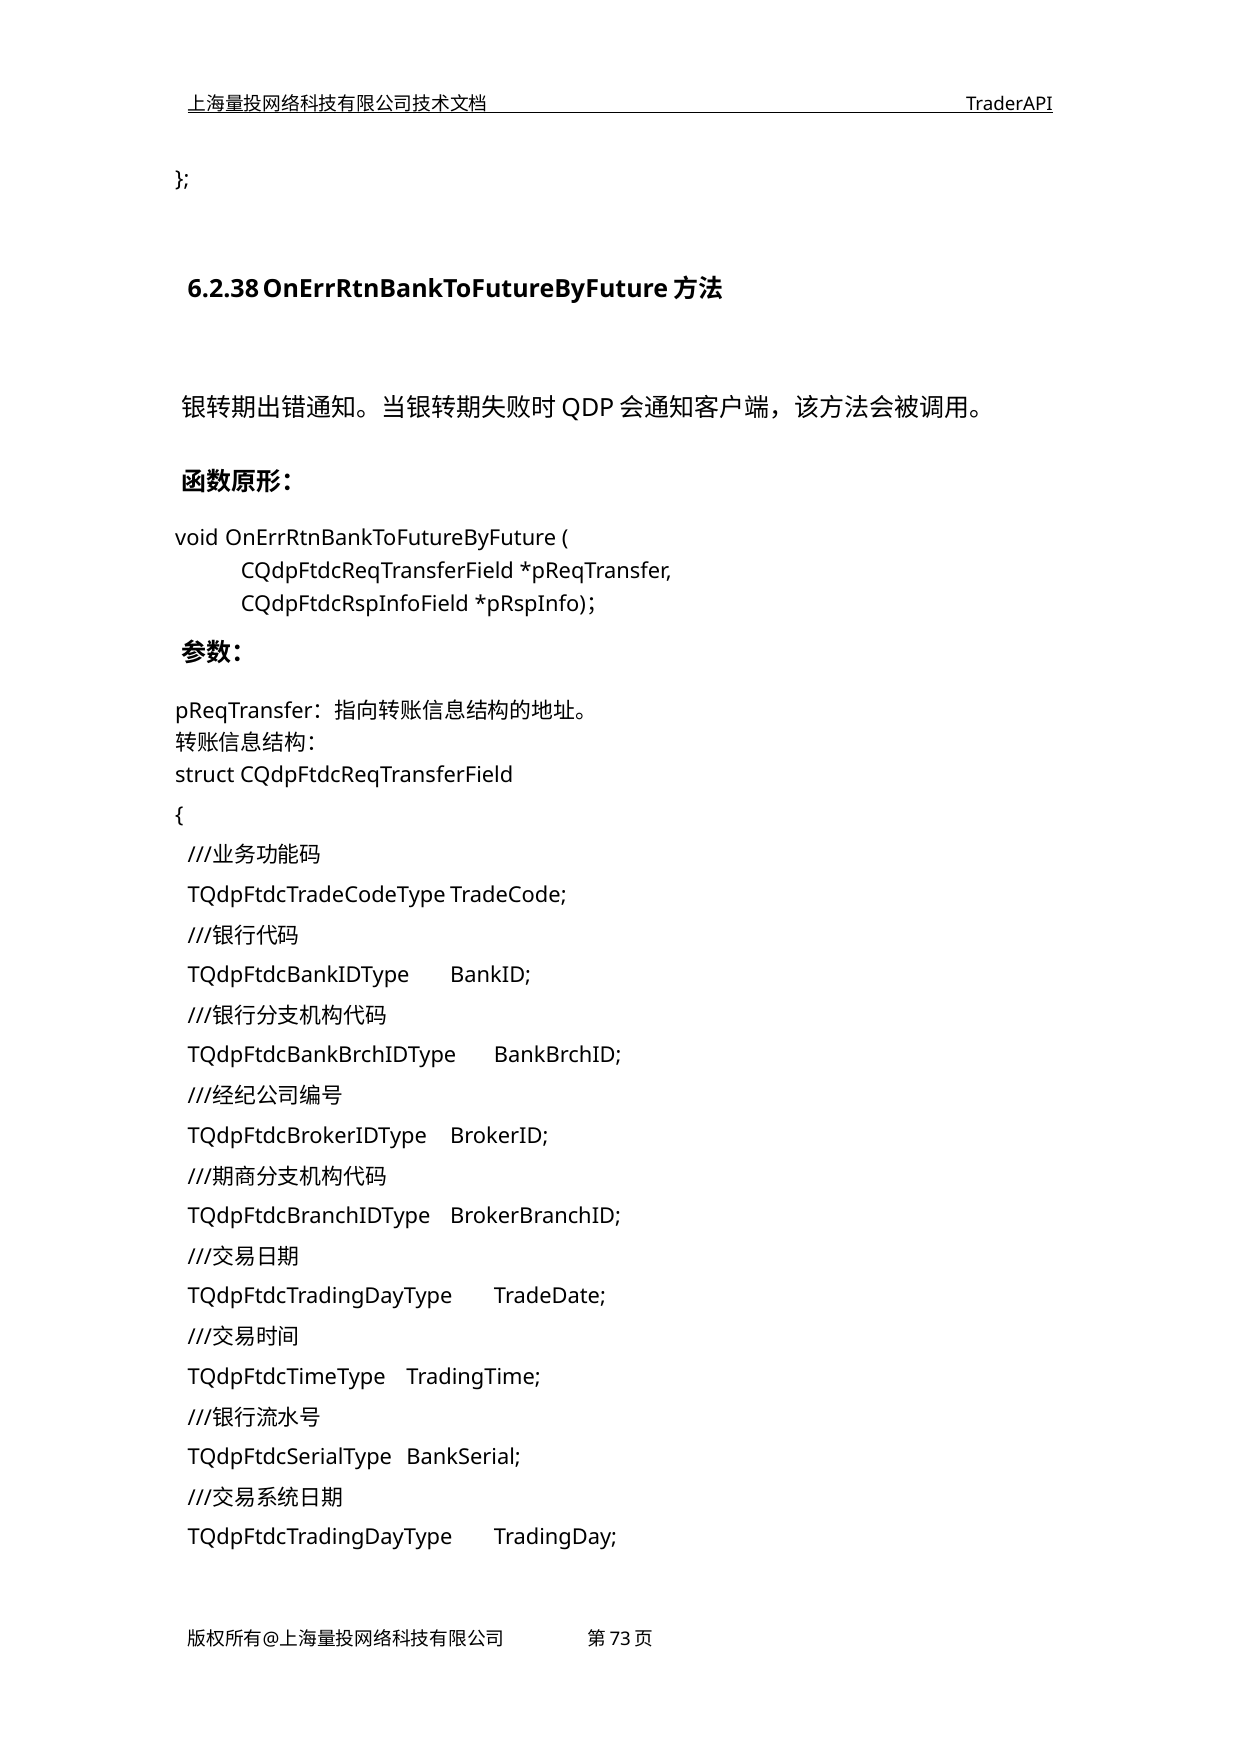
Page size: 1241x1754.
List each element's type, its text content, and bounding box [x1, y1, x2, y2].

text ///期商分支机构代码 [131, 1158, 1087, 1191]
text void OnErrRtnBankToFutureByFuture ( [131, 521, 1087, 553]
text }; [131, 162, 1087, 194]
text TQdpFtdcTradeCodeType TradeCode; [131, 877, 1087, 910]
subtitle OnErrRtnBankToFutureByFuture方法 [187, 254, 1053, 319]
text CQdpFtdcReqTransferField *pReqTransfer, [197, 553, 1087, 586]
text 参数： [131, 618, 1087, 683]
text TQdpFtdcBranchIDType BrokerBranchID; [131, 1199, 1087, 1231]
text ///银行流水号 [131, 1399, 1087, 1432]
text pReqTransfer：指向转账信息结构的地址。 [131, 692, 1087, 725]
text ///交易系统日期 [131, 1479, 1087, 1512]
text ///业务功能码 [131, 837, 1087, 869]
text ///经纪公司编号 [131, 1078, 1087, 1111]
text 转账信息结构： [131, 725, 1087, 757]
text ///银行分支机构代码 [131, 998, 1087, 1030]
text ///交易日期 [131, 1239, 1087, 1271]
text TQdpFtdcSerialType BankSerial; [131, 1440, 1087, 1472]
text TQdpFtdcTimeType TradingTime; [131, 1359, 1087, 1392]
text 函数原形： [131, 447, 1087, 512]
text TQdpFtdcBankIDType BankID; [131, 958, 1087, 990]
text ///交易时间 [131, 1319, 1087, 1351]
text { [131, 797, 1087, 830]
text CQdpFtdcRspInfoField *pRspInfo)； [197, 586, 1087, 618]
text TQdpFtdcBrokerIDType BrokerID; [131, 1118, 1087, 1151]
text ///银行代码 [131, 917, 1087, 950]
text TQdpFtdcTradingDayType TradingDay; [131, 1520, 1087, 1552]
text TQdpFtdcTradingDayType TradeDate; [131, 1279, 1087, 1312]
text TQdpFtdcBankBrchIDType BankBrchID; [131, 1038, 1087, 1071]
text struct CQdpFtdcReqTransferField [131, 757, 1087, 790]
text 银转期出错通知。当银转期失败时QDP会通知客户端，该方法会被调用。 [131, 373, 1087, 438]
